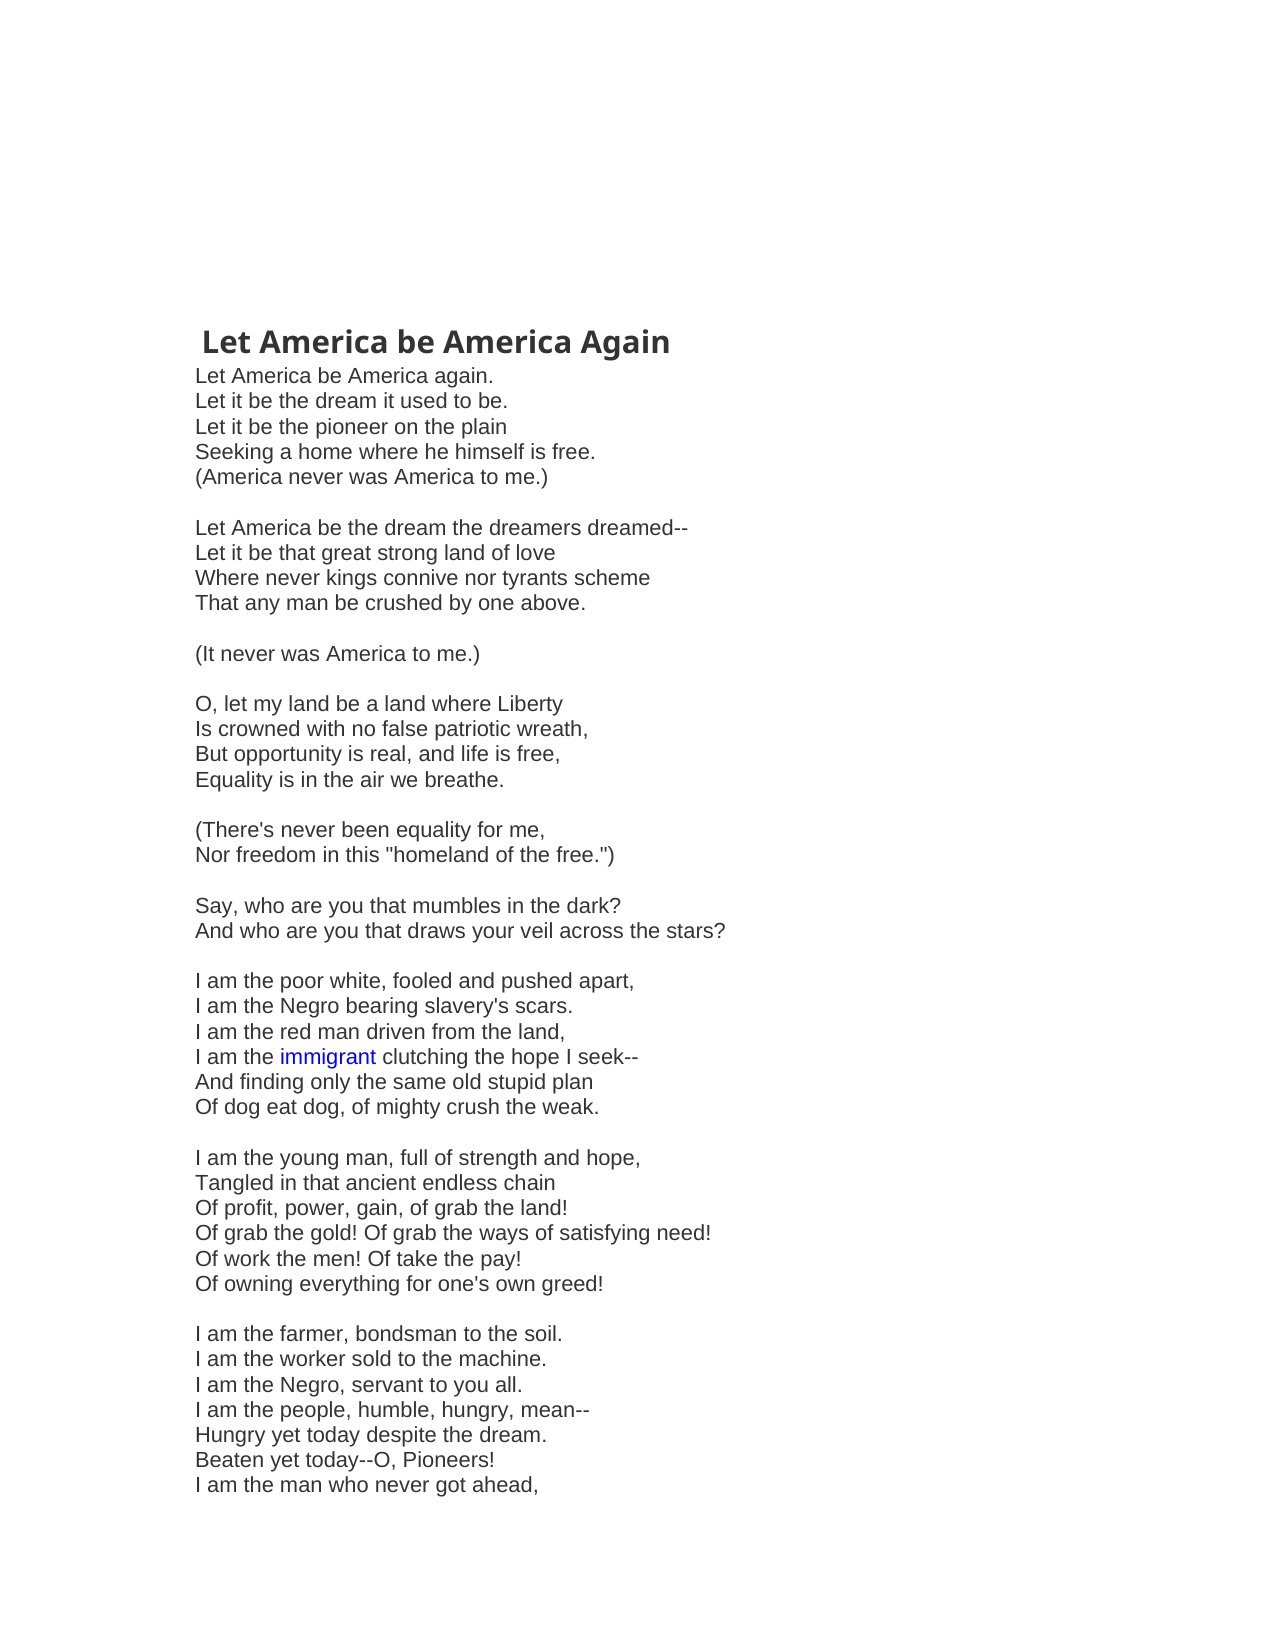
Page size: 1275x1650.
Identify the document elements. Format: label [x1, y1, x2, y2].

table_cell [188, 363, 1087, 1497]
table_header [188, 150, 1087, 363]
